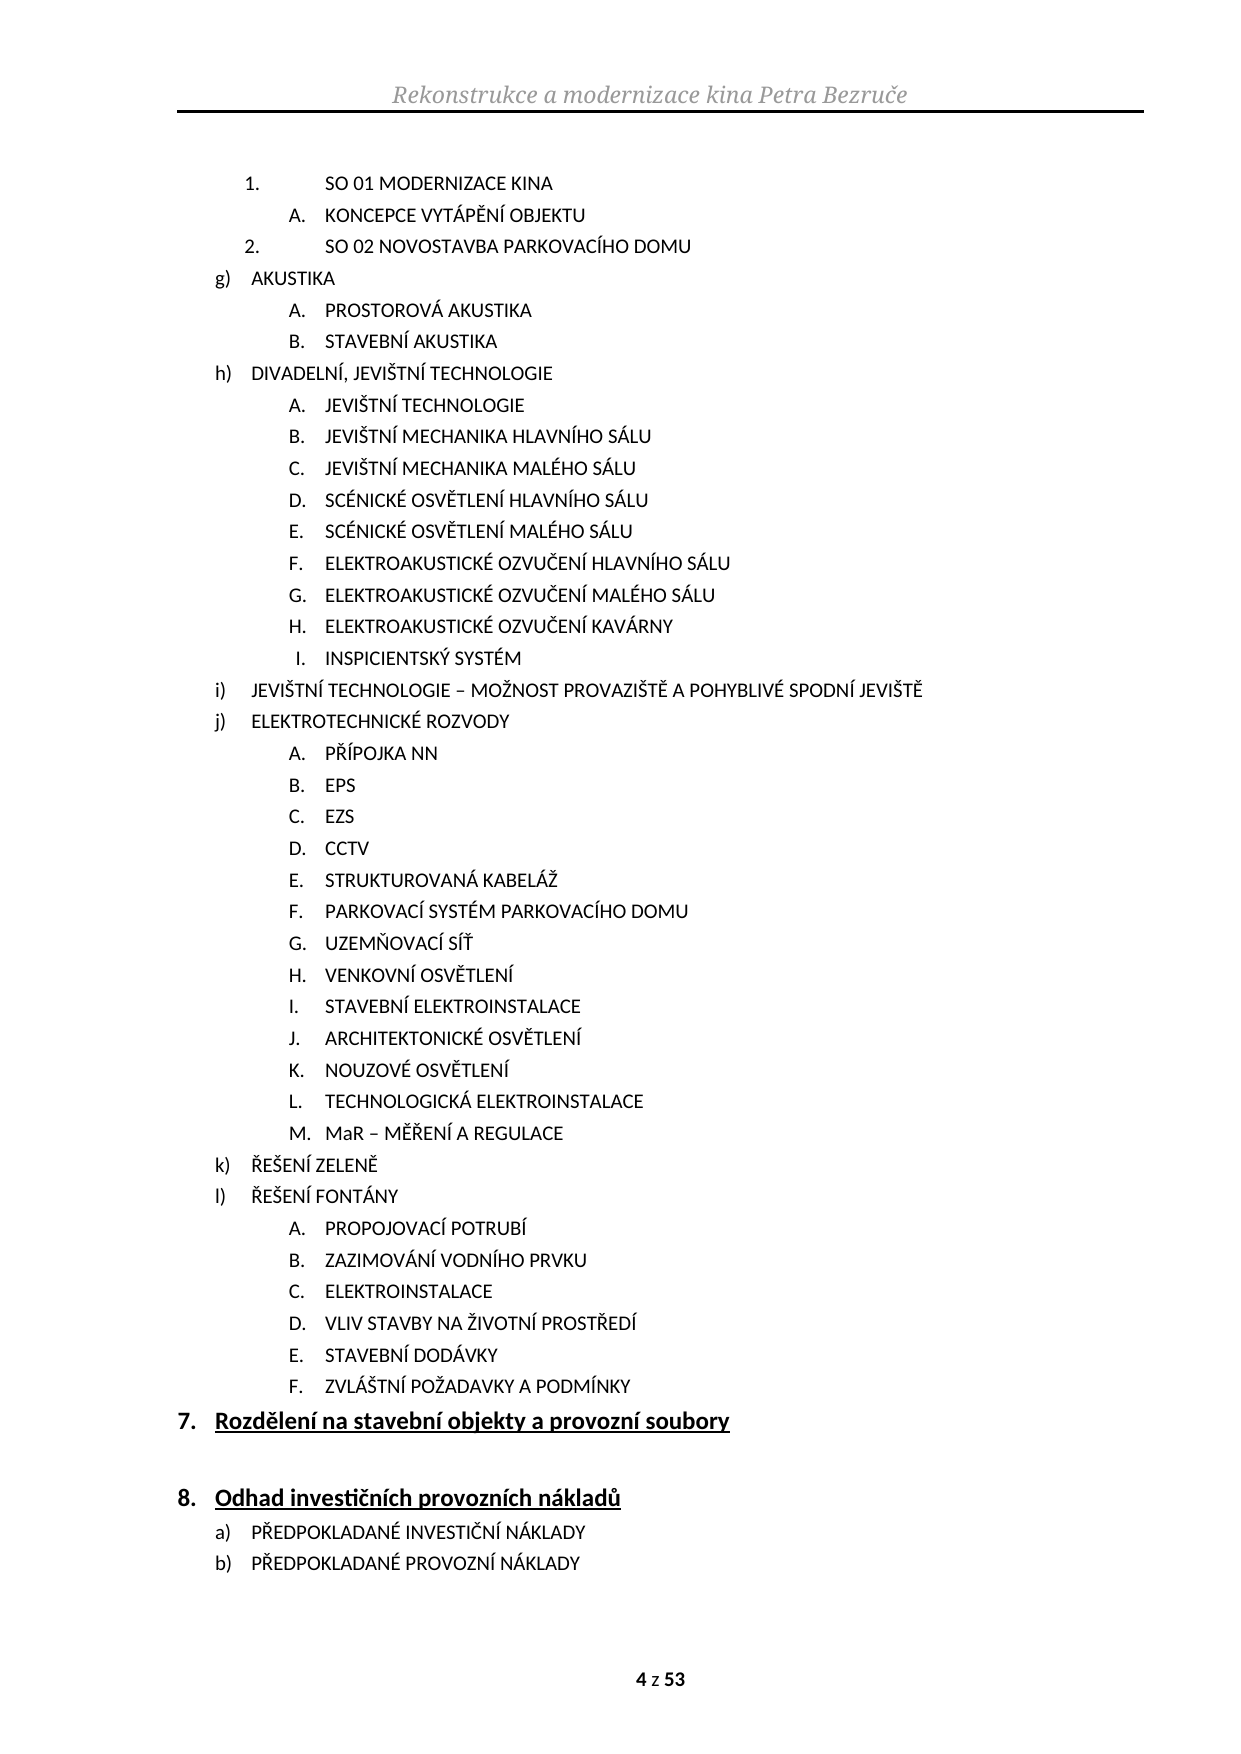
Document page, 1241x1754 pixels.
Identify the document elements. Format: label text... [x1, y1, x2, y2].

list MaR – MĚŘENÍ A REGULACE [288, 1120, 1144, 1146]
list DIVADELNÍ, JEVIŠTNÍ TECHNOLOGIE [215, 360, 1144, 386]
list ELEKTROAKUSTICKÉ OZVUČENÍ HLAVNÍHO SÁLU [288, 550, 1144, 576]
list Odhad investičních provozních nákladů [177, 1482, 1144, 1513]
list PŘÍPOJKA NN [288, 740, 1144, 766]
list PŘEDPOKLADANÉ PROVOZNÍ NÁKLADY [215, 1551, 1144, 1576]
list Rozdělení na stavební objekty a provozní soubory [177, 1405, 1144, 1436]
list SO 01 MODERNIZACE KINA [244, 170, 1144, 196]
list PROSTOROVÁ AKUSTIKA [288, 297, 1144, 322]
list KONCEPCE VYTÁPĚNÍ OBJEKTU [288, 202, 1144, 227]
list NOUZOVÉ OSVĚTLENÍ [288, 1057, 1144, 1082]
list INSPICIENTSKÝ SYSTÉM [295, 645, 1144, 671]
list ŘEŠENÍ FONTÁNY [215, 1183, 1144, 1209]
list PARKOVACÍ SYSTÉM PARKOVACÍHO DOMU [288, 898, 1144, 924]
list JEVIŠTNÍ MECHANIKA MALÉHO SÁLU [288, 455, 1144, 481]
list ELEKTROINSTALACE [288, 1278, 1144, 1304]
list SO 02 NOVOSTAVBA PARKOVACÍHO DOMU [244, 233, 1144, 259]
list CCTV [288, 835, 1144, 861]
list EPS [288, 772, 1144, 797]
list VLIV STAVBY NA ŽIVOTNÍ PROSTŘEDÍ [288, 1310, 1144, 1336]
list PŘEDPOKLADANÉ INVESTIČNÍ NÁKLADY [215, 1519, 1144, 1544]
list STAVEBNÍ ELEKTROINSTALACE [288, 993, 1144, 1019]
list STAVEBNÍ AKUSTIKA [288, 328, 1144, 354]
list ELEKTROAKUSTICKÉ OZVUČENÍ MALÉHO SÁLU [288, 582, 1144, 607]
list SCÉNICKÉ OSVĚTLENÍ MALÉHO SÁLU [288, 518, 1144, 544]
list STRUKTUROVANÁ KABELÁŽ [288, 867, 1144, 892]
list JEVIŠTNÍ TECHNOLOGIE [288, 392, 1144, 417]
list PROPOJOVACÍ POTRUBÍ [288, 1215, 1144, 1241]
list TECHNOLOGICKÁ ELEKTROINSTALACE [288, 1088, 1144, 1114]
list JEVIŠTNÍ MECHANIKA HLAVNÍHO SÁLU [288, 423, 1144, 449]
list ELEKTROTECHNICKÉ ROZVODY [215, 708, 1144, 734]
list UZEMŇOVACÍ SÍŤ [288, 930, 1144, 956]
list ZVLÁŠTNÍ POŽADAVKY A PODMÍNKY [288, 1373, 1144, 1399]
list ELEKTROAKUSTICKÉ OZVUČENÍ KAVÁRNY [288, 613, 1144, 639]
list VENKOVNÍ OSVĚTLENÍ [288, 962, 1144, 987]
list EZS [288, 803, 1144, 829]
list SCÉNICKÉ OSVĚTLENÍ HLAVNÍHO SÁLU [288, 487, 1144, 512]
list AKUSTIKA [215, 265, 1144, 291]
list STAVEBNÍ DODÁVKY [288, 1342, 1144, 1367]
list ZAZIMOVÁNÍ VODNÍHO PRVKU [288, 1247, 1144, 1272]
list JEVIŠTNÍ TECHNOLOGIE – MOŽNOST PROVAZIŠTĚ A POHYBLIVÉ SPODNÍ JEVIŠTĚ [215, 677, 1144, 702]
list ARCHITEKTONICKÉ OSVĚTLENÍ [288, 1025, 1144, 1051]
list ŘEŠENÍ ZELENĚ [215, 1152, 1144, 1177]
